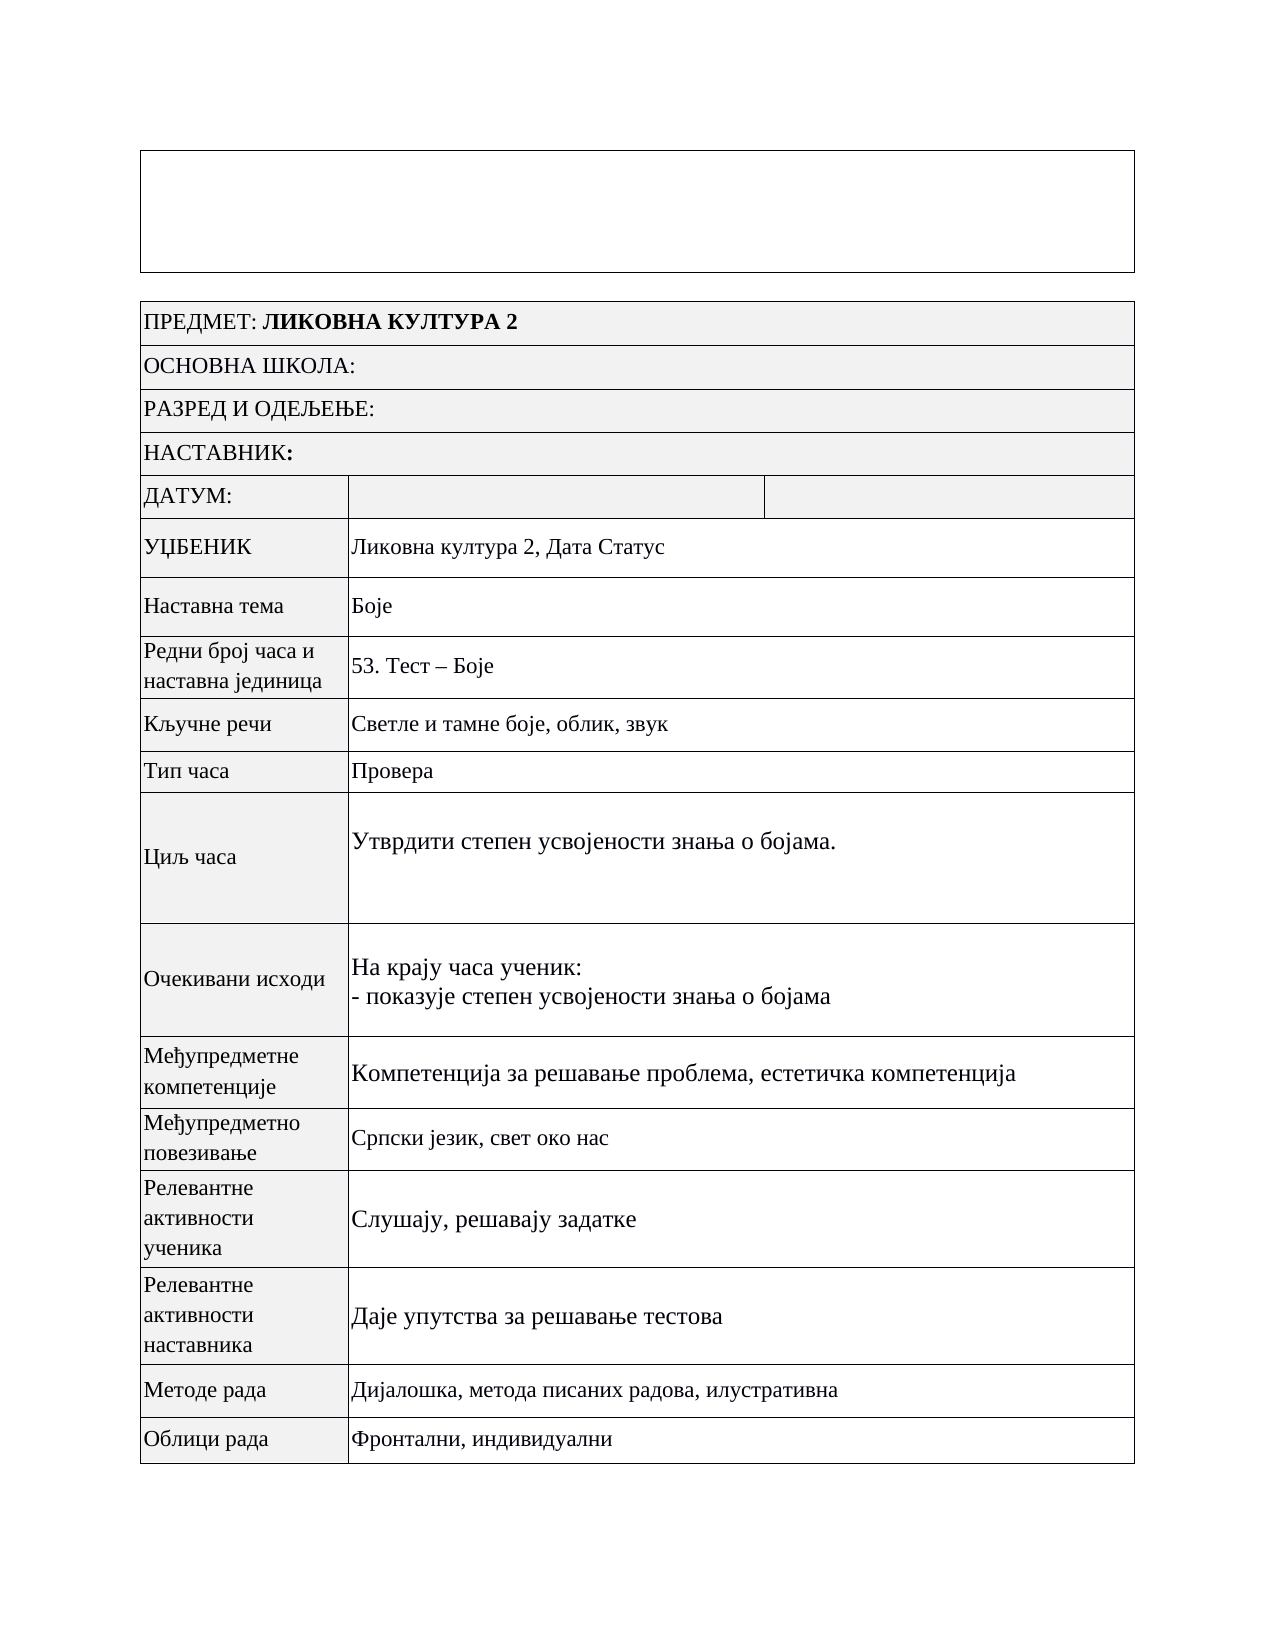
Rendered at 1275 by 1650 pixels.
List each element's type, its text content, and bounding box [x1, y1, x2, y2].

table_cell Фронтални, индивидуални [349, 1418, 1134, 1462]
table_cell Даје упутства за решавање тестова [349, 1268, 1134, 1364]
table_cell НАСТАВНИК: [141, 433, 1134, 475]
table_cell [765, 476, 1134, 518]
table_cell Српски језик, свет око нас [349, 1109, 1134, 1170]
table_cell ОСНОВНА ШКОЛА: [141, 346, 1134, 389]
table_cell УЏБЕНИК [141, 519, 348, 577]
table_cell ДАТУМ: [141, 476, 348, 518]
table_cell На крају часа ученик: - показује степен усвојености знања о бојама [349, 924, 1134, 1036]
table_cell [349, 476, 764, 518]
table_cell Методе рада [141, 1365, 348, 1417]
table_cell Дијалошка, метода писаних радова, илустративна [349, 1365, 1134, 1417]
table_cell Циљ часа [141, 793, 348, 922]
table_cell Наставна тема [141, 578, 348, 636]
table_cell [141, 151, 1134, 272]
table_cell Редни број часа и наставна јединица [141, 637, 348, 698]
table_cell Слушају, решавају задатке [349, 1171, 1134, 1267]
table_cell Облици рада [141, 1418, 348, 1462]
table_cell Релевантне активности ученика [141, 1171, 348, 1267]
table_cell Релевантне активности наставника [141, 1268, 348, 1364]
table_cell Провера [349, 752, 1134, 792]
table_cell РАЗРЕД И ОДЕЉЕЊЕ: [141, 390, 1134, 432]
table_cell Компетенција за решавање проблема, естетичка компетенција [349, 1037, 1134, 1108]
table_cell Светле и тамне боје, облик, звук [349, 699, 1134, 751]
table_cell Ликовна култура 2, Дата Статус [349, 519, 1134, 577]
table_cell Тип часа [141, 752, 348, 792]
table_cell Међупредметне компетенције [141, 1037, 348, 1108]
table_cell Утврдити степен усвојености знања о бојама. [349, 793, 1134, 922]
table_cell Очекивани исходи [141, 924, 348, 1036]
table_cell Боје [349, 578, 1134, 636]
table_cell 53. Тест – Боје [349, 637, 1134, 698]
table_header ПРЕДМЕТ: ЛИКОВНА КУЛТУРА 2 [141, 302, 1134, 345]
table_cell Међупредметно повезивање [141, 1109, 348, 1170]
table_cell Кључне речи [141, 699, 348, 751]
